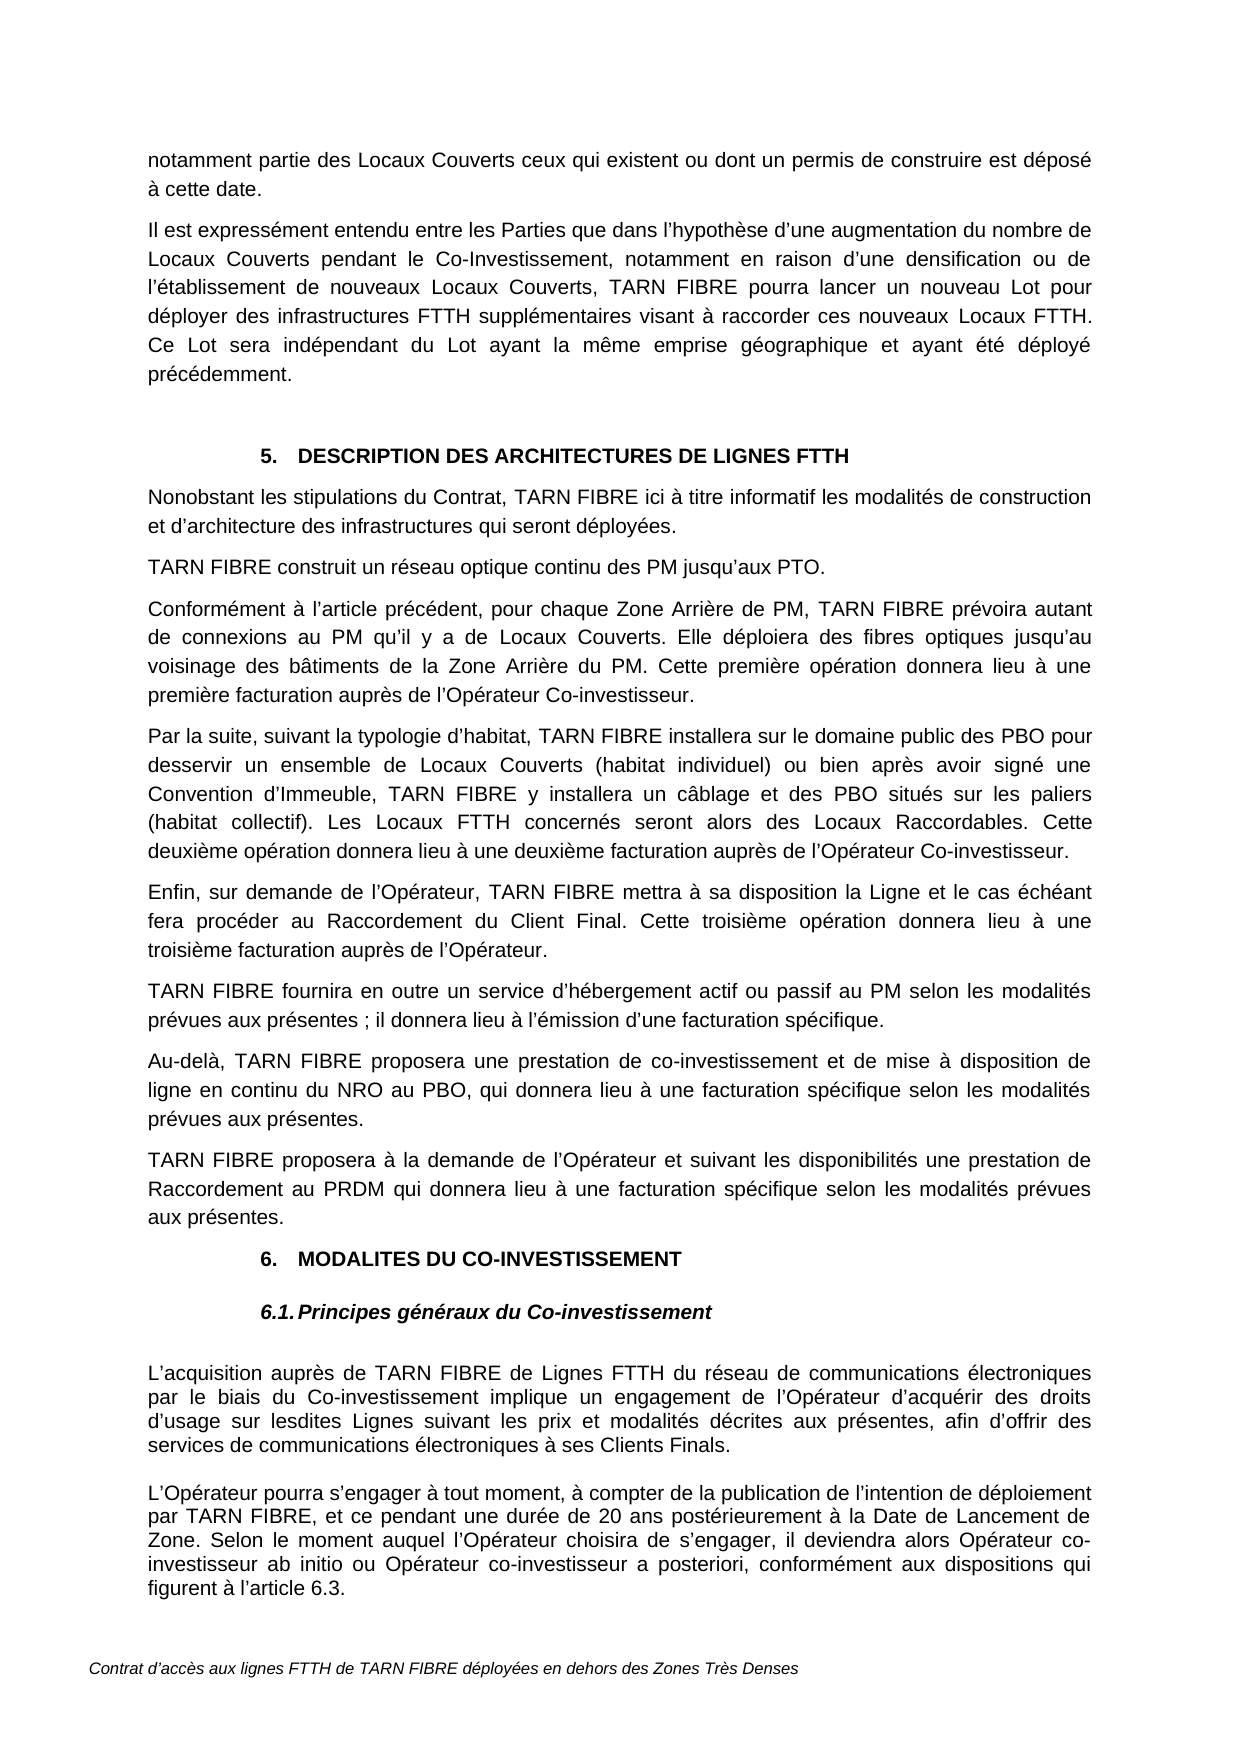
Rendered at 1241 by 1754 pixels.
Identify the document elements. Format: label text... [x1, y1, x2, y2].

text Au-delà, TARN FIBRE proposera une prestation de co-investissement et de mise à disposition de ligne en continu du NRO au PBO, qui donnera lieu à une facturation spécifique selon les modalités prévues aux présentes. [148, 1049, 1093, 1130]
text Il est expressément entendu entre les Parties que dans l’hypothèse d’une augmentation du nombre de Locaux Couverts pendant le Co-Investissement, notamment en raison d’une densification ou de l’établissement de nouveaux Locaux Couverts, TARN FIBRE pourra lancer un nouveau Lot pour déployer des infrastructures FTTH supplémentaires visant à raccorder ces nouveaux Locaux FTTH. Ce Lot sera indépendant du Lot ayant la même emprise géographique et ayant été déployé précédemment. [148, 218, 1093, 385]
text TARN FIBRE construit un réseau optique continu des PM jusqu’aux PTO. [148, 555, 1093, 579]
subtitle Principes généraux du Co-investissement [260, 1300, 1093, 1324]
text L’acquisition auprès de TARN FIBRE de Lignes FTTH du réseau de communications électroniques par le biais du Co-investissement implique un engagement de l’Opérateur d’acquérir des droits d’usage sur lesdites Lignes suivant les prix et modalités décrites aux présentes, afin d’offrir des services de communications électroniques à ses Clients Finals. [148, 1361, 1093, 1456]
subtitle Description des architectures de Lignes FTTH [260, 444, 1093, 468]
text L’Opérateur pourra s’engager à tout moment, à compter de la publication de l’intention de déploiement par TARN FIBRE, et ce pendant une durée de 20 ans postérieurement à la Date de Lancement de Zone. Selon le moment auquel l’Opérateur choisira de s’engager, il deviendra alors Opérateur co-investisseur ab initio ou Opérateur co-investisseur a posteriori, conformément aux dispositions qui figurent à l’article 6.3. [148, 1480, 1093, 1600]
subtitle Modalites du Co-investissement [260, 1246, 1093, 1270]
text Enfin, sur demande de l’Opérateur, TARN FIBRE mettra à sa disposition la Ligne et le cas échéant fera procéder au Raccordement du Client Final. Cette troisième opération donnera lieu à une troisième facturation auprès de l’Opérateur. [148, 880, 1093, 962]
text Nonobstant les stipulations du Contrat, TARN FIBRE ici à titre informatif les modalités de construction et d’architecture des infrastructures qui seront déployées. [148, 485, 1093, 538]
text Par la suite, suivant la typologie d’habitat, TARN FIBRE installera sur le domaine public des PBO pour desservir un ensemble de Locaux Couverts (habitat individuel) ou bien après avoir signé une Convention d’Immeuble, TARN FIBRE y installera un câblage et des PBO situés sur les paliers (habitat collectif). Les Locaux FTTH concernés seront alors des Locaux Raccordables. Cette deuxième opération donnera lieu à une deuxième facturation auprès de l’Opérateur Co-investisseur. [148, 724, 1093, 863]
text Conformément à l’article précédent, pour chaque Zone Arrière de PM, TARN FIBRE prévoira autant de connexions au PM qu’il y a de Locaux Couverts. Elle déploiera des fibres optiques jusqu’au voisinage des bâtiments de la Zone Arrière du PM. Cette première opération donnera lieu à une première facturation auprès de l’Opérateur Co-investisseur. [148, 596, 1093, 707]
text TARN FIBRE proposera à la demande de l’Opérateur et suivant les disponibilités une prestation de Raccordement au PRDM qui donnera lieu à une facturation spécifique selon les modalités prévues aux présentes. [148, 1148, 1093, 1229]
text TARN FIBRE fournira en outre un service d’hébergement actif ou passif au PM selon les modalités prévues aux présentes ; il donnera lieu à l’émission d’une facturation spécifique. [148, 979, 1093, 1032]
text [148, 148, 1093, 200]
